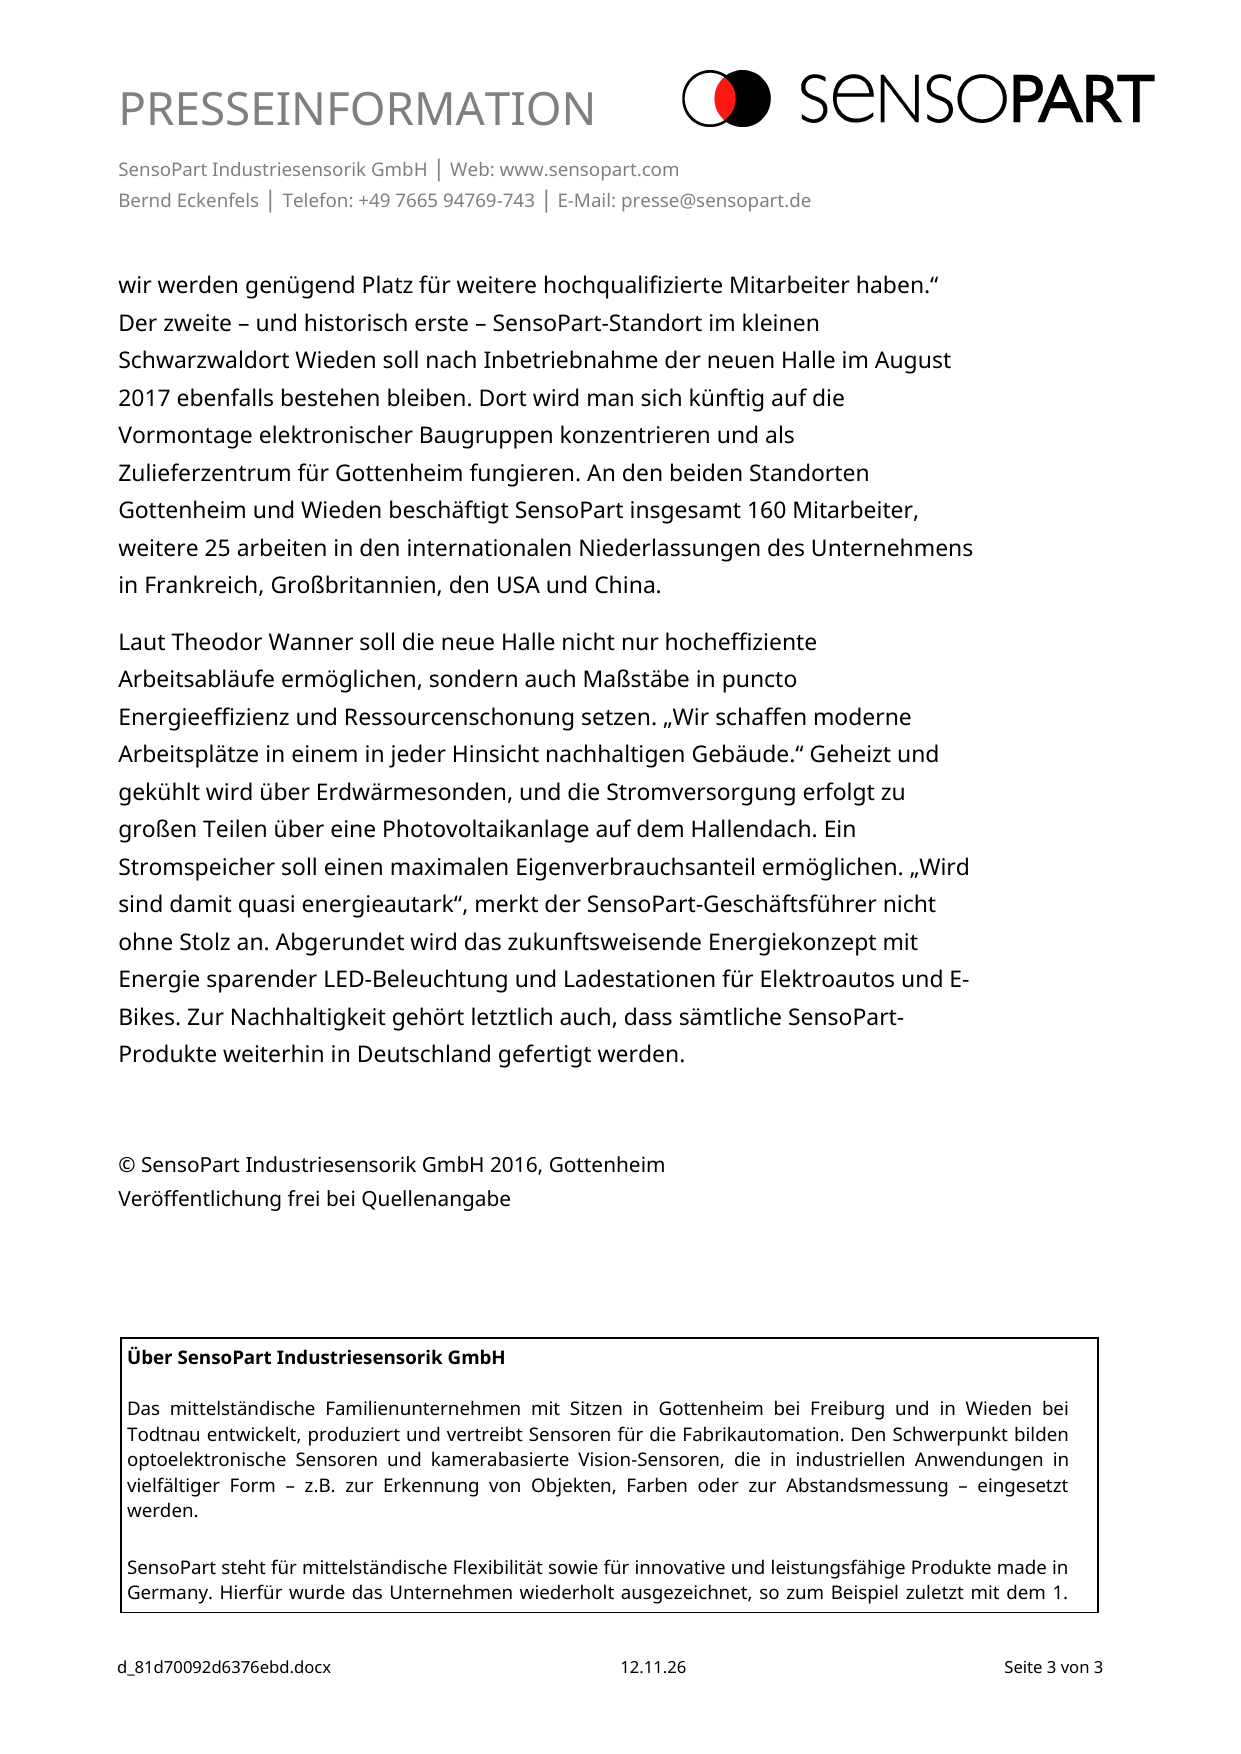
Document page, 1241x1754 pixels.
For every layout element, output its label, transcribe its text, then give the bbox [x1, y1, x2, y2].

text Laut Theodor Wanner soll die neue Halle nicht nur hocheffiziente Arbeitsabläufe ermöglichen, sondern auch Maßstäbe in puncto Energieeffizienz und Ressourcenschonung setzen. „Wir schaffen moderne Arbeitsplätze in einem in jeder Hinsicht nachhaltigen Gebäude.“ Geheizt und gekühlt wird über Erdwärmesonden, und die Stromversorgung erfolgt zu großen Teilen über eine Photovoltaikanlage auf dem Hallendach. Ein Stromspeicher soll einen maximalen Eigenverbrauchsanteil ermöglichen. „Wird sind damit quasi energieautark“, merkt der SensoPart-Geschäftsführer nicht ohne Stolz an. Abgerundet wird das zukunftsweisende Energiekonzept mit Energie sparender LED-Beleuchtung und Ladestationen für Elektroautos und E-Bikes. Zur Nachhaltigkeit gehört letztlich auch, dass sämtliche SensoPart-Produkte weiterhin in Deutschland gefertigt werden. [118, 626, 974, 1069]
text © SensoPart Industriesensorik GmbH 2016, Gottenheim Veröffentlichung frei bei Quellenangabe [118, 1151, 974, 1213]
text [118, 269, 974, 601]
picture [682, 70, 1155, 127]
